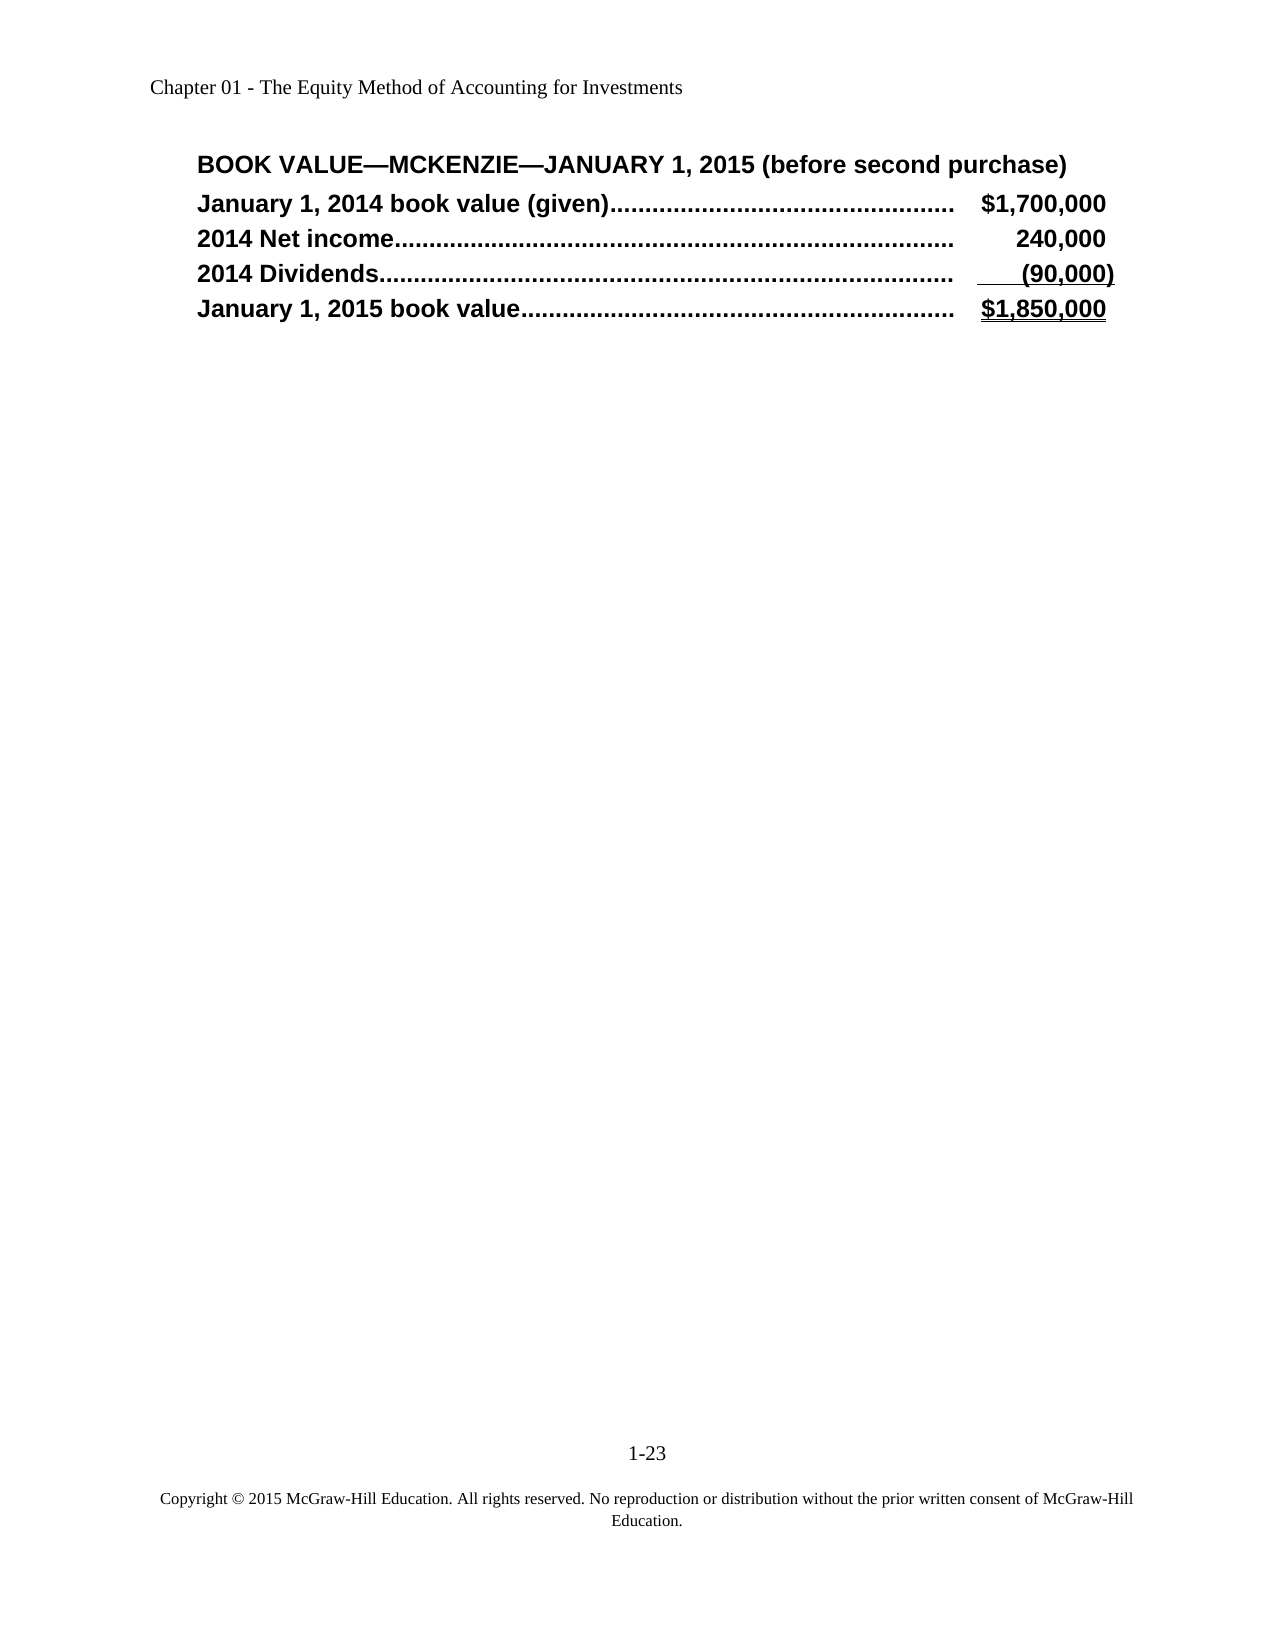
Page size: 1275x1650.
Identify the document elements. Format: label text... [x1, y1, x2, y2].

subtitle 2014 Dividends (90,000) [150, 259, 1144, 288]
text BOOK VALUE—MCKENZIE—JANUARY 1, 2015 (before second purchase) [150, 150, 1144, 179]
subtitle 2014 Net income 240,000 [150, 224, 1144, 253]
subtitle January 1, 2015 book value $1,850,000 [150, 294, 1144, 323]
subtitle January 1, 2014 book value (given) $1,700,000 [150, 189, 1144, 218]
